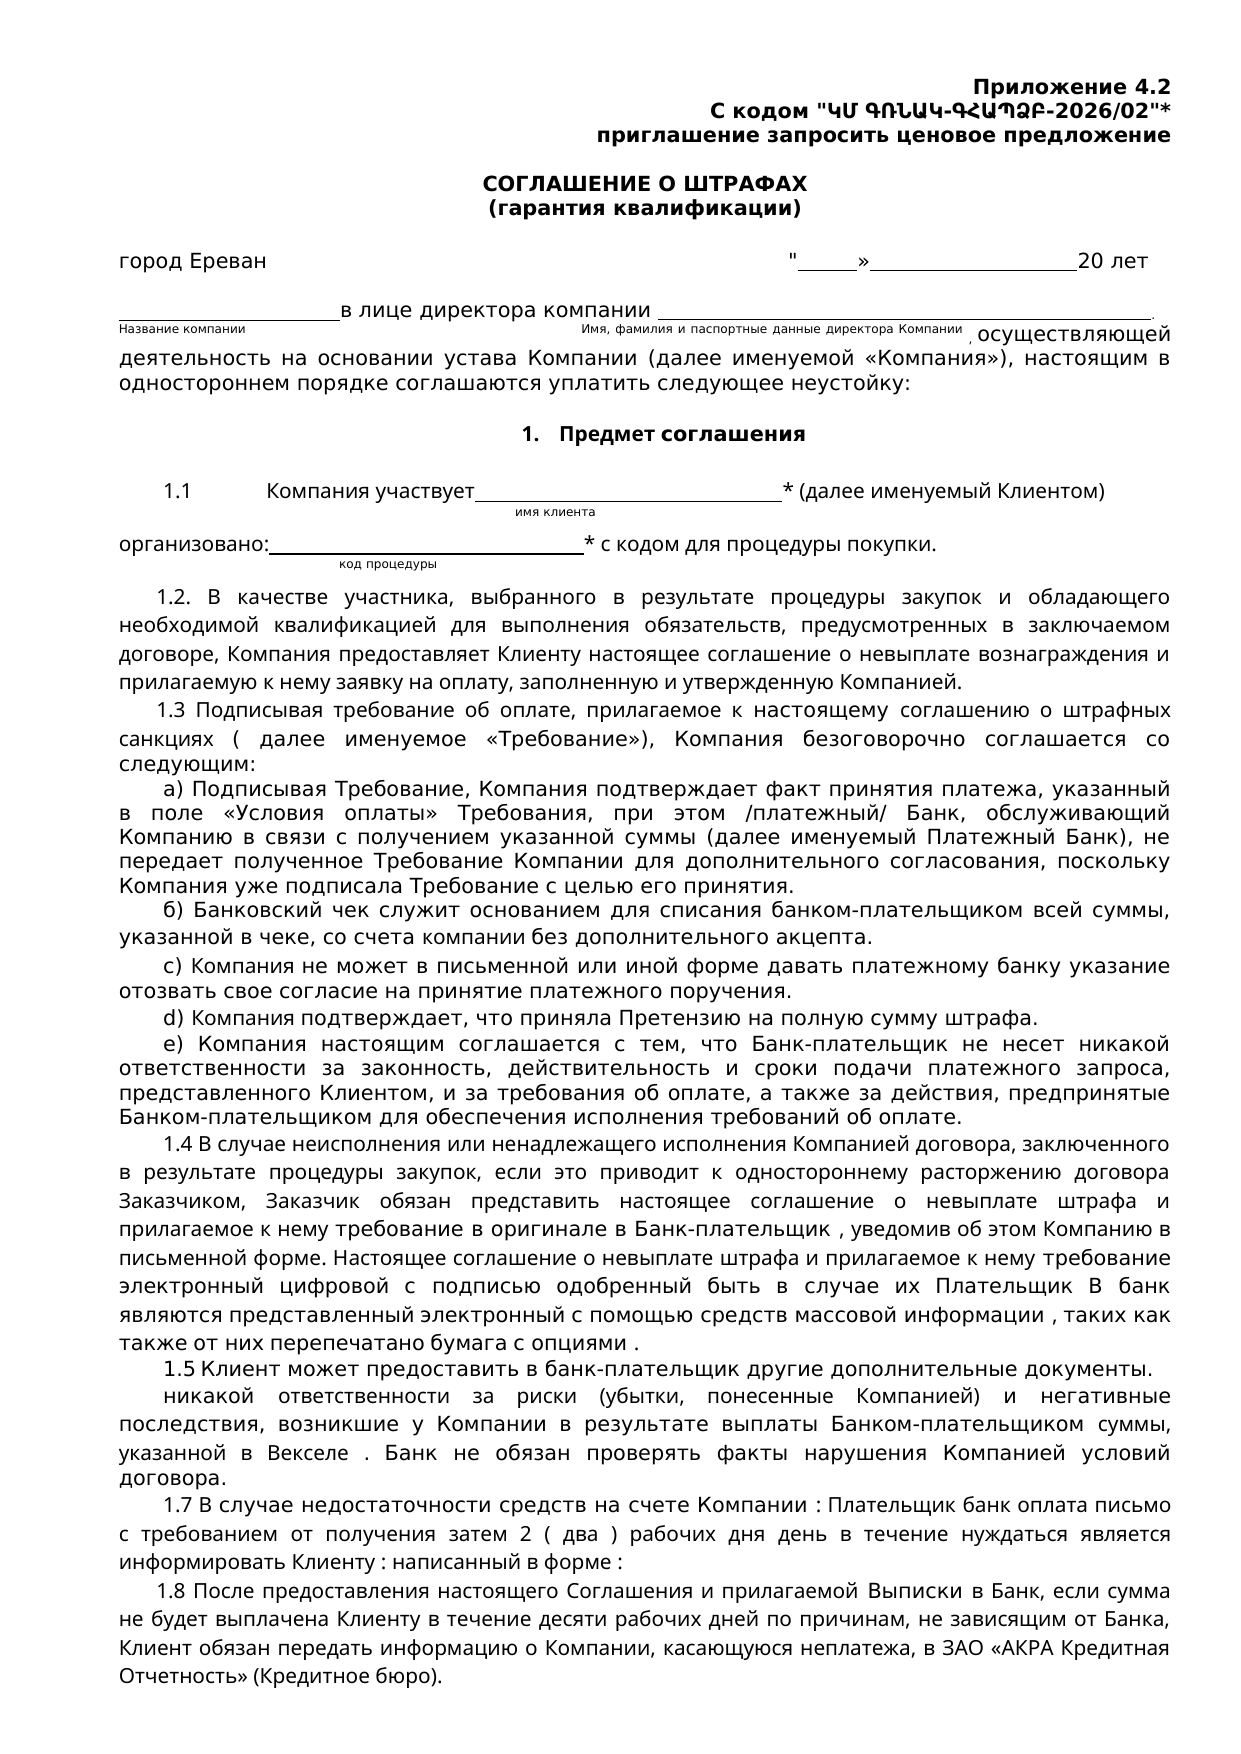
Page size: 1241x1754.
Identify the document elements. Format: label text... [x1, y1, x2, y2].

text 1.8 После предоставления настоящего Соглашения и прилагаемой Выписки в Банк, если сумма не будет выплачена Клиенту в течение десяти рабочих дней по причинам, не зависящим от Банка, Клиент обязан передать информацию о Компании, касающуюся неплатежа, в ЗАО «АКРА Кредитная Отчетность» (Кредитное бюро). [118, 1576, 1171, 1689]
text С кодом "ԿՄ ԳՌՆԱԿ-ԳՀԱՊՁԲ-2026/02"* [118, 99, 1171, 123]
text город Ереван " » 20 лет [118, 249, 1171, 274]
text код процедуры [163, 558, 1171, 582]
text никакой ответственности за риски (убытки, понесенные Компанией) и негативные последствия, возникшие у Компании в результате выплаты Банком-плательщиком суммы, указанной в Векселе . Банк не обязан проверять факты нарушения Компанией условий договора. [118, 1381, 1171, 1490]
list Клиент может предоставить в банк-плательщик другие дополнительные документы. [163, 1357, 1171, 1381]
text СОГЛАШЕНИЕ О ШТРАФАХ [118, 172, 1171, 196]
text а) Подписывая Требование, Компания подтверждает факт принятия платежа, указанный в поле «Условия оплаты» Требования, при этом /платежный/ Банк, обслуживающий Компанию в связи с получением указанной суммы (далее именуемый Платежный Банк), не передает полученное Требование Компании для дополнительного согласования, поскольку Компания уже подписала Требование с целью его принятия. [118, 777, 1171, 898]
text 1.7 В случае недостаточности средств на счете Компании : Плательщик банк оплата письмо с требованием от получения затем 2 ( два ) рабочих дня день в течение нуждаться является информировать Клиенту : написанный в форме : [118, 1490, 1171, 1576]
text d) Компания подтверждает, что приняла Претензию на полную сумму штрафа. [163, 1003, 1171, 1032]
text Название компании Имя, фамилия и паспортные данные директора Компании , осуществляющей деятельность на основании устава Компании (далее именуемой «Компания»), настоящим в одностороннем порядке соглашаются уплатить следующее неустойку: [118, 322, 1171, 395]
text c) Компания не может в письменной или иной форме давать платежному банку указание отозвать свое согласие на принятие платежного поручения. [118, 951, 1171, 1003]
text e) Компания настоящим соглашается с тем, что Банк-плательщик не несет никакой ответственности за законность, действительность и сроки подачи платежного запроса, представленного Клиентом, и за требования об оплате, а также за действия, предпринятые Банком-плательщиком для обеспечения исполнения требований об оплате. [118, 1032, 1171, 1129]
text Приложение 4.2 [118, 75, 1171, 99]
text б) Банковский чек служит основанием для списания банком-плательщиком всей суммы, указанной в чеке, со счета компании без дополнительного акцепта. [118, 898, 1171, 951]
text имя клиента [163, 505, 1171, 529]
text 1.2. В качестве участника, выбранного в результате процедуры закупок и обладающего необходимой квалификацией для выполнения обязательств, предусмотренных в заключаемом договоре, Компания предоставляет Клиенту настоящее соглашение о невыплате вознаграждения и прилагаемую к нему заявку на оплату, заполненную и утвержденную Компанией. [118, 582, 1171, 696]
text 1.3 Подписывая требование об оплате, прилагаемое к настоящему соглашению о штрафных санкциях ( далее именуемое «Требование»), Компания безоговорочно соглашается со следующим: [118, 696, 1171, 777]
text (гарантия квалификации) [118, 196, 1171, 221]
text 1.4 В случае неисполнения или ненадлежащего исполнения Компанией договора, заключенного в результате процедуры закупок, если это приводит к одностороннему расторжению договора Заказчиком, Заказчик обязан представить настоящее соглашение о невыплате штрафа и прилагаемое к нему требование в оригинале в Банк-плательщик , уведомив об этом Компанию в письменной форме. Настоящее соглашение о невыплате штрафа и прилагаемое к нему требование электронный цифровой с подписью одобренный быть в случае их Плательщик В банк являются представленный электронный с помощью средств массовой информации , таких как также от них перепечатано бумага с опциями . [118, 1129, 1171, 1357]
list Предмет соглашения​ [156, 419, 1171, 448]
list Компания участвует * (далее именуемый Клиентом) [118, 476, 1171, 505]
text в лице директора компании . [118, 298, 1171, 322]
text приглашение запросить ценовое предложение [118, 123, 1171, 148]
text организовано: * с кодом для процедуры покупки. [118, 529, 1171, 558]
